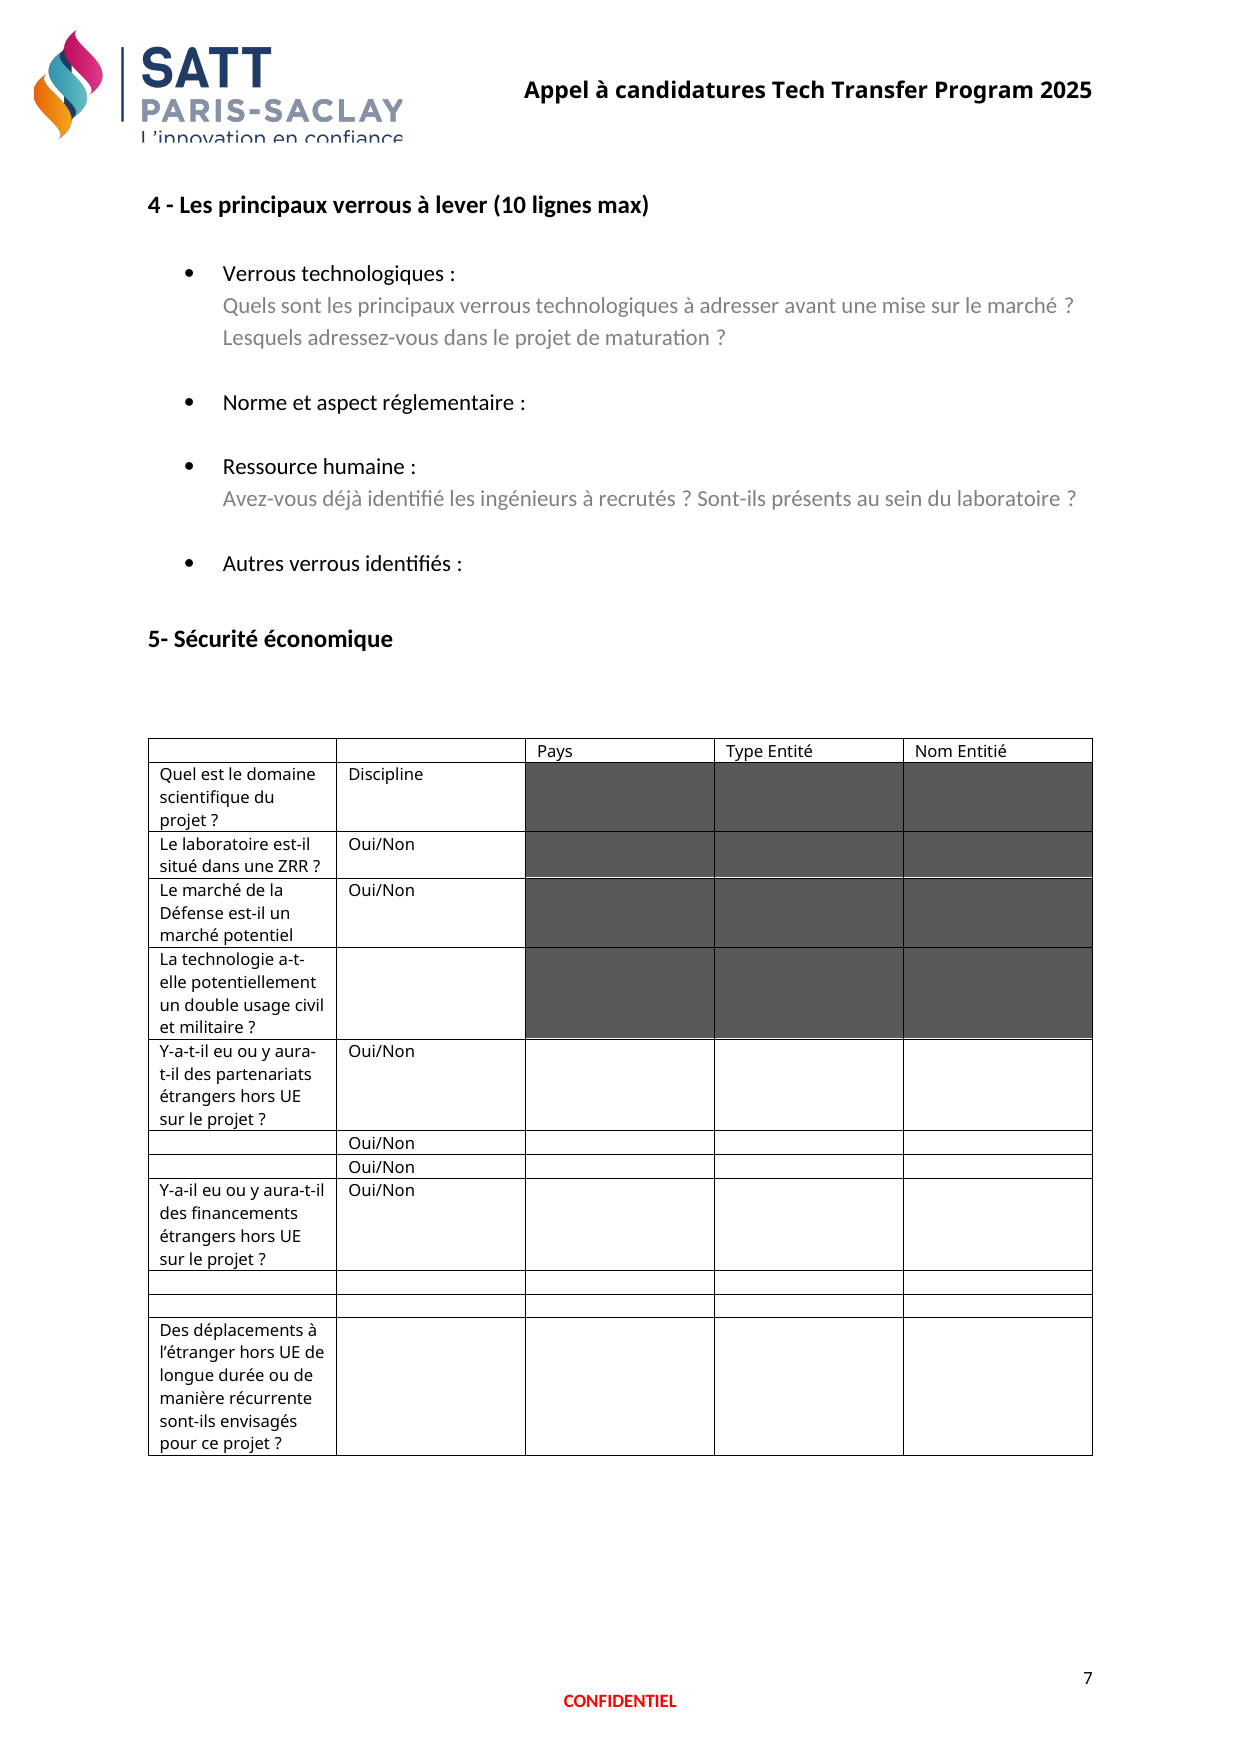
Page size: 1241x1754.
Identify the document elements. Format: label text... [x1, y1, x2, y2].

table_cell [715, 948, 903, 1038]
table_cell Y-a-t-il eu ou y aura-t-il des partenariats étrangers hors UE sur le projet ? [149, 1040, 336, 1130]
table_cell [715, 1318, 903, 1454]
table_cell Des déplacements à l’étranger hors UE de longue durée ou de manière récurrente sont-ils envisagés pour ce projet ? [149, 1318, 336, 1454]
table_cell [904, 1318, 1092, 1454]
table_cell [904, 879, 1092, 947]
table_cell Discipline [337, 763, 525, 831]
table_cell [526, 1040, 714, 1130]
table_cell [715, 1040, 903, 1130]
table_cell Oui/Non [337, 832, 525, 877]
picture [33, 30, 402, 143]
table_cell [149, 1131, 336, 1154]
table_cell [904, 1295, 1092, 1317]
table_cell [149, 1155, 336, 1178]
table_cell La technologie a-t-elle potentiellement un double usage civil et militaire ? [149, 948, 336, 1038]
table_cell [904, 1040, 1092, 1130]
list Autres verrous identifiés : [185, 549, 1093, 577]
list Verrous technologiques : [185, 259, 1093, 287]
table_cell [715, 832, 903, 877]
table_cell [526, 1295, 714, 1317]
list Avez-vous déjà identifié les ingénieurs à recrutés ? Sont-ils présents au sein du laboratoire ? [223, 484, 1093, 512]
table_cell Oui/Non [337, 1179, 525, 1270]
table_cell [715, 1155, 903, 1178]
table_cell [715, 1271, 903, 1293]
text 5- Sécurité économique [148, 624, 1093, 654]
table_cell [904, 763, 1092, 831]
table_cell [526, 763, 714, 831]
list Norme et aspect réglementaire : [185, 388, 1093, 416]
table_cell [904, 832, 1092, 877]
table_cell [715, 879, 903, 947]
table_cell [715, 1295, 903, 1317]
table_cell [526, 1271, 714, 1293]
table_cell [904, 948, 1092, 1038]
table_cell [526, 879, 714, 947]
list Ressource humaine : [185, 452, 1093, 480]
table_header Pays [526, 739, 714, 762]
table_cell [149, 1295, 336, 1317]
table_cell Oui/Non [337, 1040, 525, 1130]
table_cell [337, 1318, 525, 1454]
table_cell Oui/Non [337, 879, 525, 947]
table_cell [904, 1131, 1092, 1154]
table_cell Quel est le domaine scientifique du projet ? [149, 763, 336, 831]
table_cell Y-a-il eu ou y aura-t-il des financements étrangers hors UE sur le projet ? [149, 1179, 336, 1270]
table_cell [715, 1131, 903, 1154]
table_cell [526, 832, 714, 877]
table_cell Le marché de la Défense est-il un marché potentiel [149, 879, 336, 947]
table_cell [337, 1295, 525, 1317]
table_cell [526, 948, 714, 1038]
table_cell [904, 1271, 1092, 1293]
table_cell [904, 1179, 1092, 1270]
table_cell [526, 1131, 714, 1154]
text 4 - Les principaux verrous à lever (10 lignes max) [148, 189, 1093, 219]
table_header [149, 739, 336, 762]
table_cell Oui/Non [337, 1155, 525, 1178]
table_header Nom Entitié [904, 739, 1092, 762]
table_cell [526, 1179, 714, 1270]
table_cell [715, 763, 903, 831]
table_cell Oui/Non [337, 1131, 525, 1154]
table_cell [526, 1318, 714, 1454]
table_cell [904, 1155, 1092, 1178]
table_cell [526, 1155, 714, 1178]
table_cell [715, 1179, 903, 1270]
table_cell [337, 1271, 525, 1293]
table_cell [149, 1271, 336, 1293]
table_header [337, 739, 525, 762]
table_header Type Entité [715, 739, 903, 762]
table_cell Le laboratoire est-il situé dans une ZRR ? [149, 832, 336, 877]
table_cell [337, 948, 525, 1038]
list Quels sont les principaux verrous technologiques à adresser avant une mise sur le marché ? Lesquels adressez-vous dans le projet de maturation ? [223, 291, 1093, 351]
